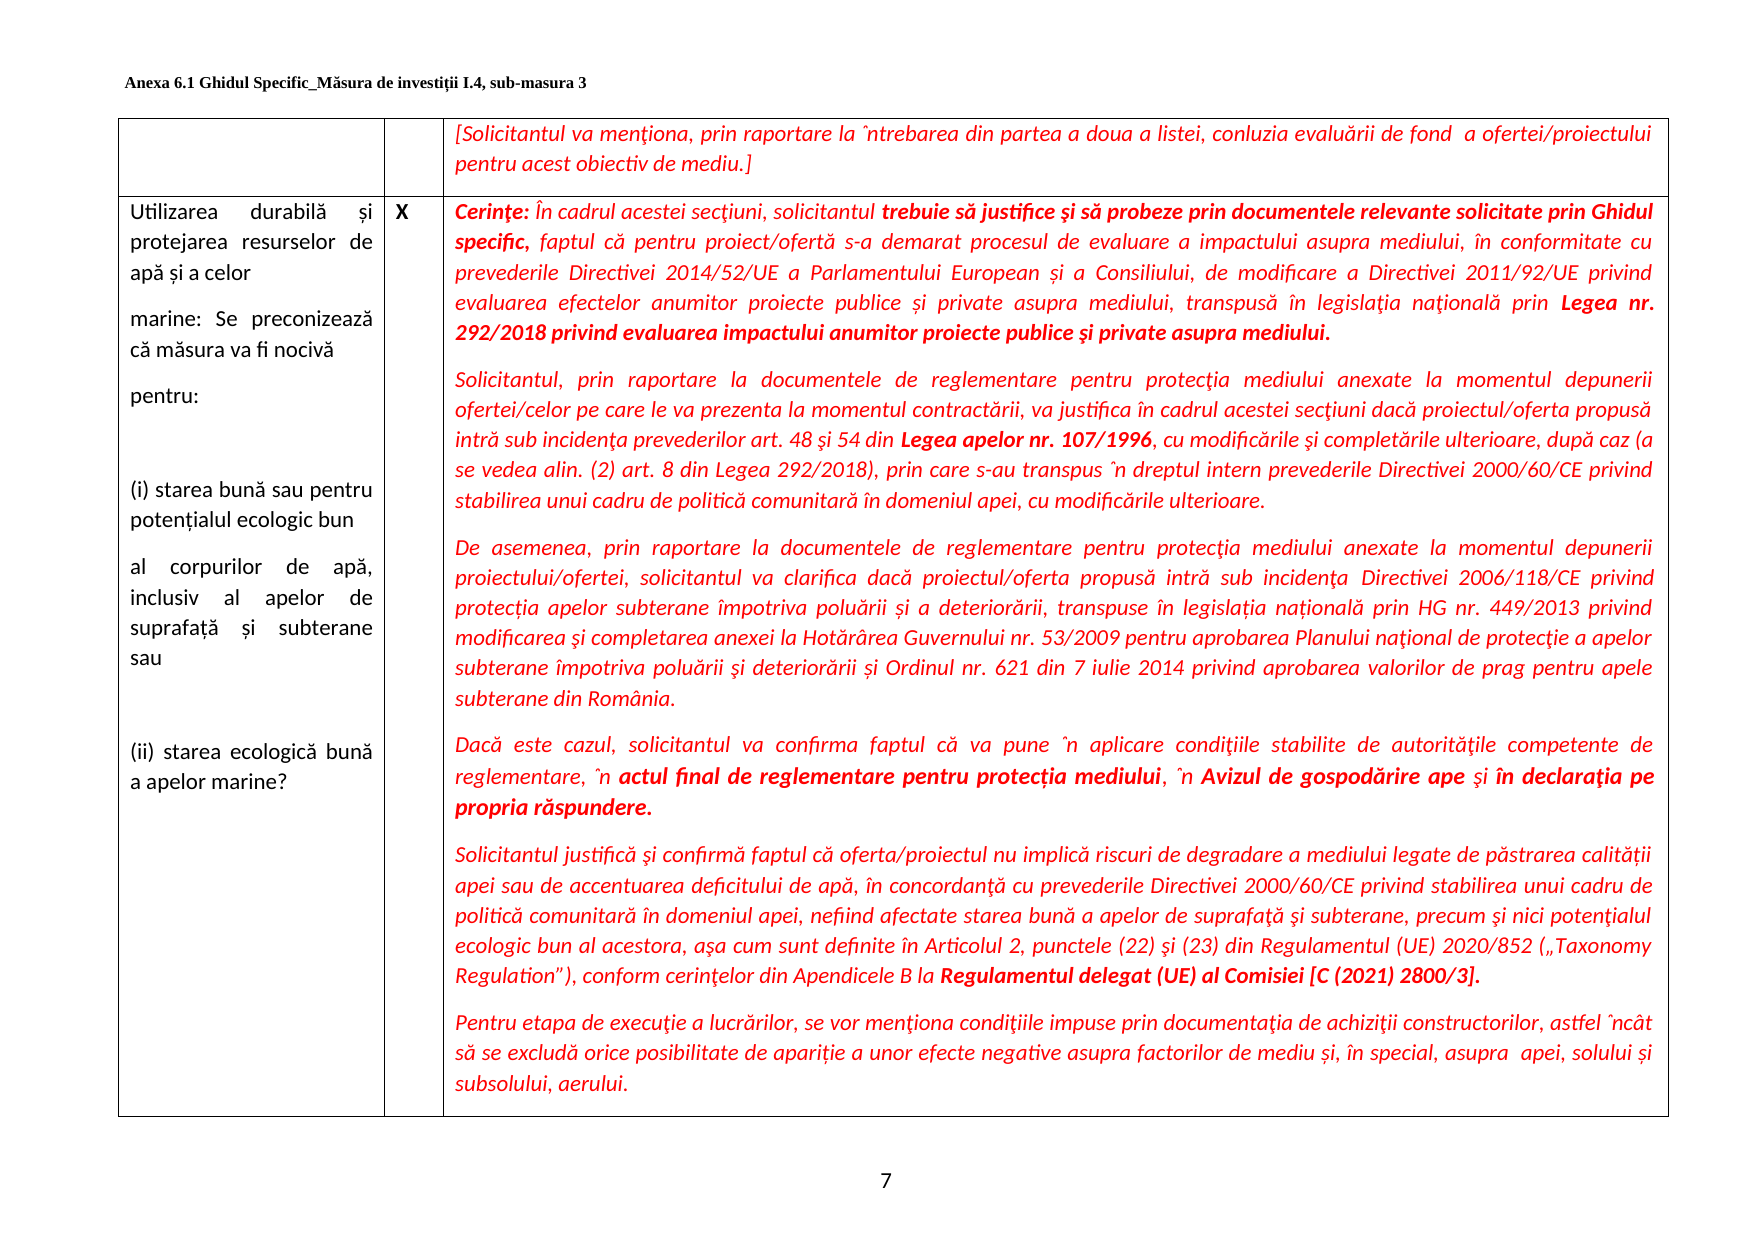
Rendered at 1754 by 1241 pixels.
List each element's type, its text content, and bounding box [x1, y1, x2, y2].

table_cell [119, 119, 384, 196]
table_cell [119, 197, 384, 1116]
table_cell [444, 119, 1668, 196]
table_cell X [385, 119, 443, 196]
table_cell X [385, 197, 443, 1116]
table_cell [444, 197, 1668, 1116]
